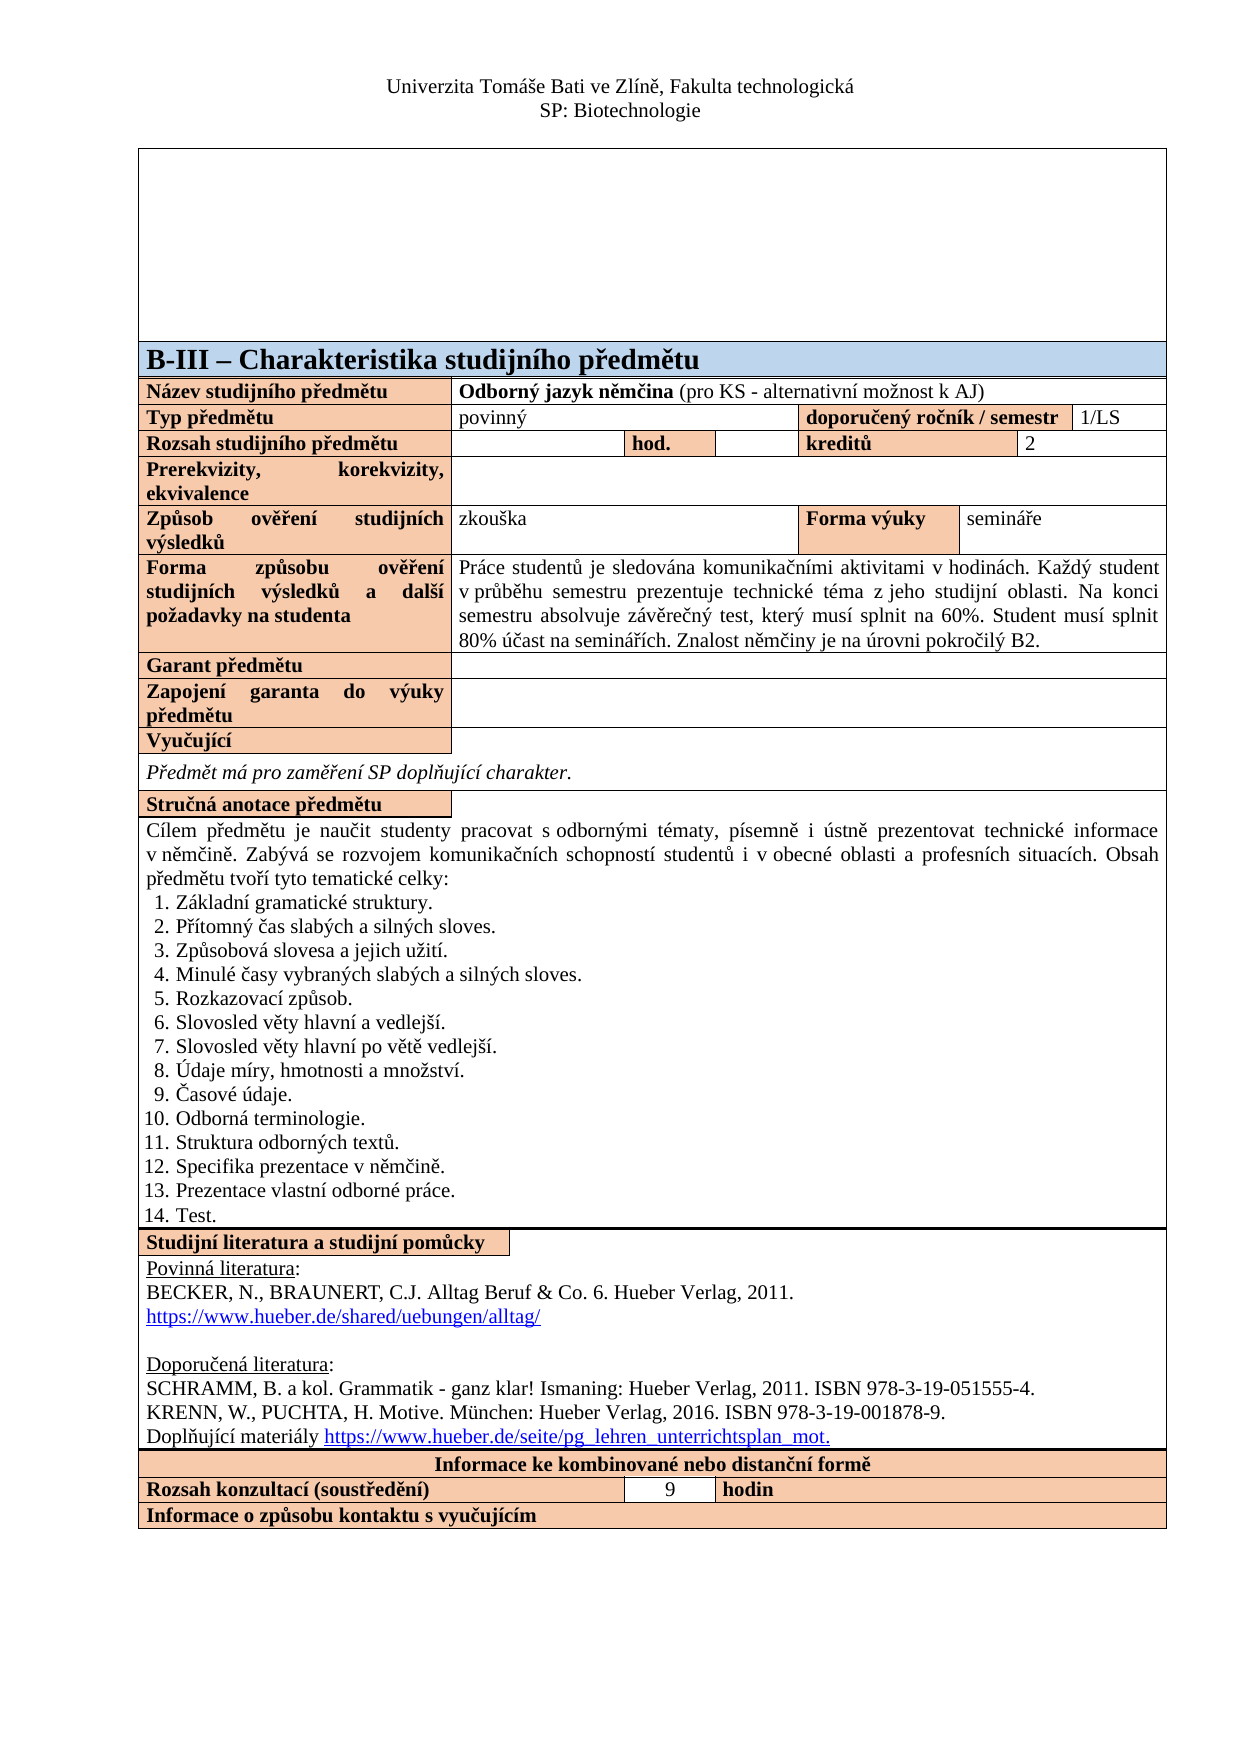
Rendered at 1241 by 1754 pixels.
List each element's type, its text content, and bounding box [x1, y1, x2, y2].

table_cell Práce studentů je sledována komunikačními aktivitami v hodinách. Každý student v průběhu semestru prezentuje technické téma z jeho studijní oblasti. Na konci semestru absolvuje závěrečný test, který musí splnit na 60%. Student musí splnit 80% účast na seminářích. Znalost němčiny je na úrovni pokročilý B2. [452, 555, 1166, 652]
table_cell Stručná anotace předmětu [139, 791, 451, 816]
table_cell [452, 679, 1166, 727]
table_cell Povinná literatura: Becker, N., Braunert, C.J. Alltag Beruf & Co. 6. Hueber Verlag, 2011. https://www.hueber.de/shared/uebungen/alltag/ Doporučená literatura: Schramm, B. a kol. Grammatik - ganz klar! Ismaning: Hueber Verlag, 2011. ISBN 978-3-19-051555-4. Krenn, W., Puchta, H. Motive. München: Hueber Verlag, 2016. ISBN 978-3-19-001878-9. Doplňující materiály https://www.hueber.de/seite/pg_lehren_unterrichtsplan_mot. [139, 1255, 1166, 1448]
table_cell [452, 431, 624, 456]
table_cell Předmět má pro zaměření SP doplňující charakter. [139, 753, 1166, 790]
table_cell Vyučující [139, 728, 451, 753]
table_cell zkouška [452, 506, 798, 554]
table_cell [139, 149, 1166, 341]
table_cell [452, 653, 1166, 678]
table_cell [510, 1230, 1166, 1255]
table_cell [452, 457, 1166, 505]
table_cell B-III – Charakteristika studijního předmětu [139, 342, 1166, 376]
table_cell Informace ke kombinované nebo distanční formě [139, 1451, 1166, 1476]
table_cell [716, 431, 798, 456]
table_cell hod. [625, 431, 715, 456]
table_cell [452, 791, 1166, 816]
table_cell Způsob ověření studijních výsledků [139, 506, 451, 554]
table_cell hodin [716, 1478, 1166, 1502]
table_cell 2 [1018, 431, 1166, 456]
table_cell doporučený ročník / semestr [799, 405, 1072, 430]
table_cell Odborný jazyk němčina (pro KS - alternativní možnost k AJ) [452, 379, 1166, 404]
table_cell Rozsah konzultací (soustředění) [139, 1478, 624, 1502]
table_cell Forma způsobu ověření studijních výsledků a další požadavky na studenta [139, 555, 451, 652]
table_cell Forma výuky [799, 506, 959, 554]
table_cell kreditů [799, 431, 1017, 456]
table_cell Rozsah studijního předmětu [139, 431, 451, 456]
table_cell Zapojení garanta do výuky předmětu [139, 679, 451, 727]
table_cell Cílem předmětu je naučit studenty pracovat s odbornými tématy, písemně i ústně prezentovat technické informace v němčině. Zabývá se rozvojem komunikačních schopností studentů i v obecné oblasti a profesních situacích. Obsah předmětu tvoří tyto tematické celky: Základní gramatické struktury. Přítomný čas slabých a silných sloves. Způsobová slovesa a jejich užití. Minulé časy vybraných slabých a silných sloves. Rozkazovací způsob. Slovosled věty hlavní a vedlejší. Slovosled věty hlavní po větě vedlejší. Údaje míry, hmotnosti a množství. Časové údaje. Odborná terminologie. Struktura odborných textů. Specifika prezentace v němčině. Prezentace vlastní odborné práce. Test. [139, 816, 1166, 1227]
table_cell 9 [625, 1478, 715, 1502]
table_cell Prerekvizity, korekvizity, ekvivalence [139, 457, 451, 505]
table_cell [452, 728, 1166, 753]
table_cell 1/LS [1073, 405, 1166, 430]
table_cell Typ předmětu [139, 405, 451, 430]
table_cell Garant předmětu [139, 653, 451, 678]
table_cell Informace o způsobu kontaktu s vyučujícím [139, 1503, 1166, 1528]
table_cell Název studijního předmětu [139, 379, 451, 404]
table_cell povinný [452, 405, 798, 430]
table_cell Studijní literatura a studijní pomůcky [139, 1230, 509, 1255]
table_cell semináře [960, 506, 1166, 554]
